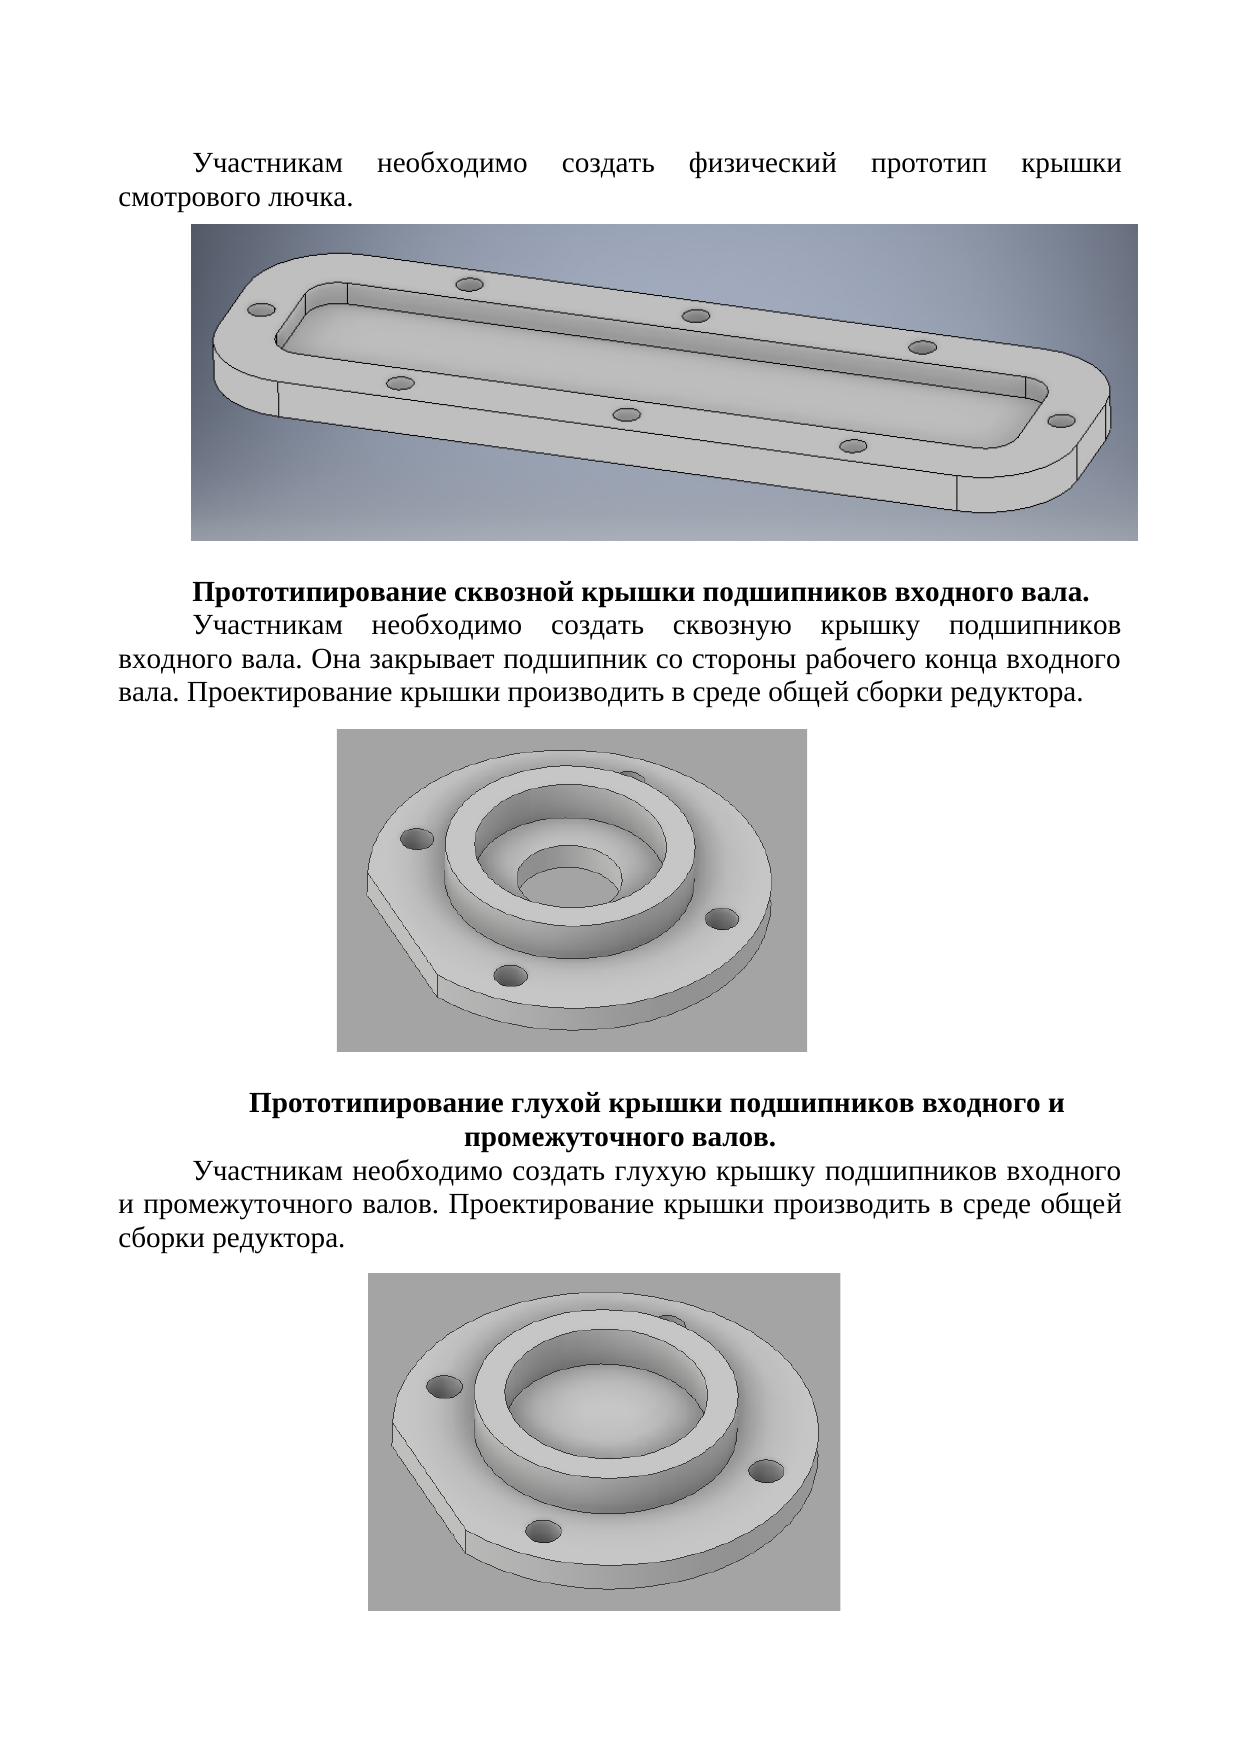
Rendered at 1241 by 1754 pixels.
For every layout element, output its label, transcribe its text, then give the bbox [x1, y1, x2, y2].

text Прототипирование сквозной крышки подшипников входного вала. [118, 574, 1122, 607]
picture [336, 729, 808, 1052]
text Участникам необходимо создать глухую крышку подшипников входного и промежуточного валов. Проектирование крышки производить в среде общей сборки редуктора. [118, 1153, 1122, 1253]
picture [368, 1273, 841, 1611]
text Прототипирование глухой крышки подшипников входного и промежуточного валов. [118, 1086, 1122, 1153]
text Участникам необходимо создать сквозную крышку подшипников входного вала. Она закрывает подшипник со стороны рабочего конца входного вала. Проектирование крышки производить в среде общей сборки редуктора. [118, 607, 1122, 708]
text Участникам необходимо создать физический прототип крышки смотрового лючка. [118, 145, 1122, 212]
picture [191, 224, 1138, 541]
